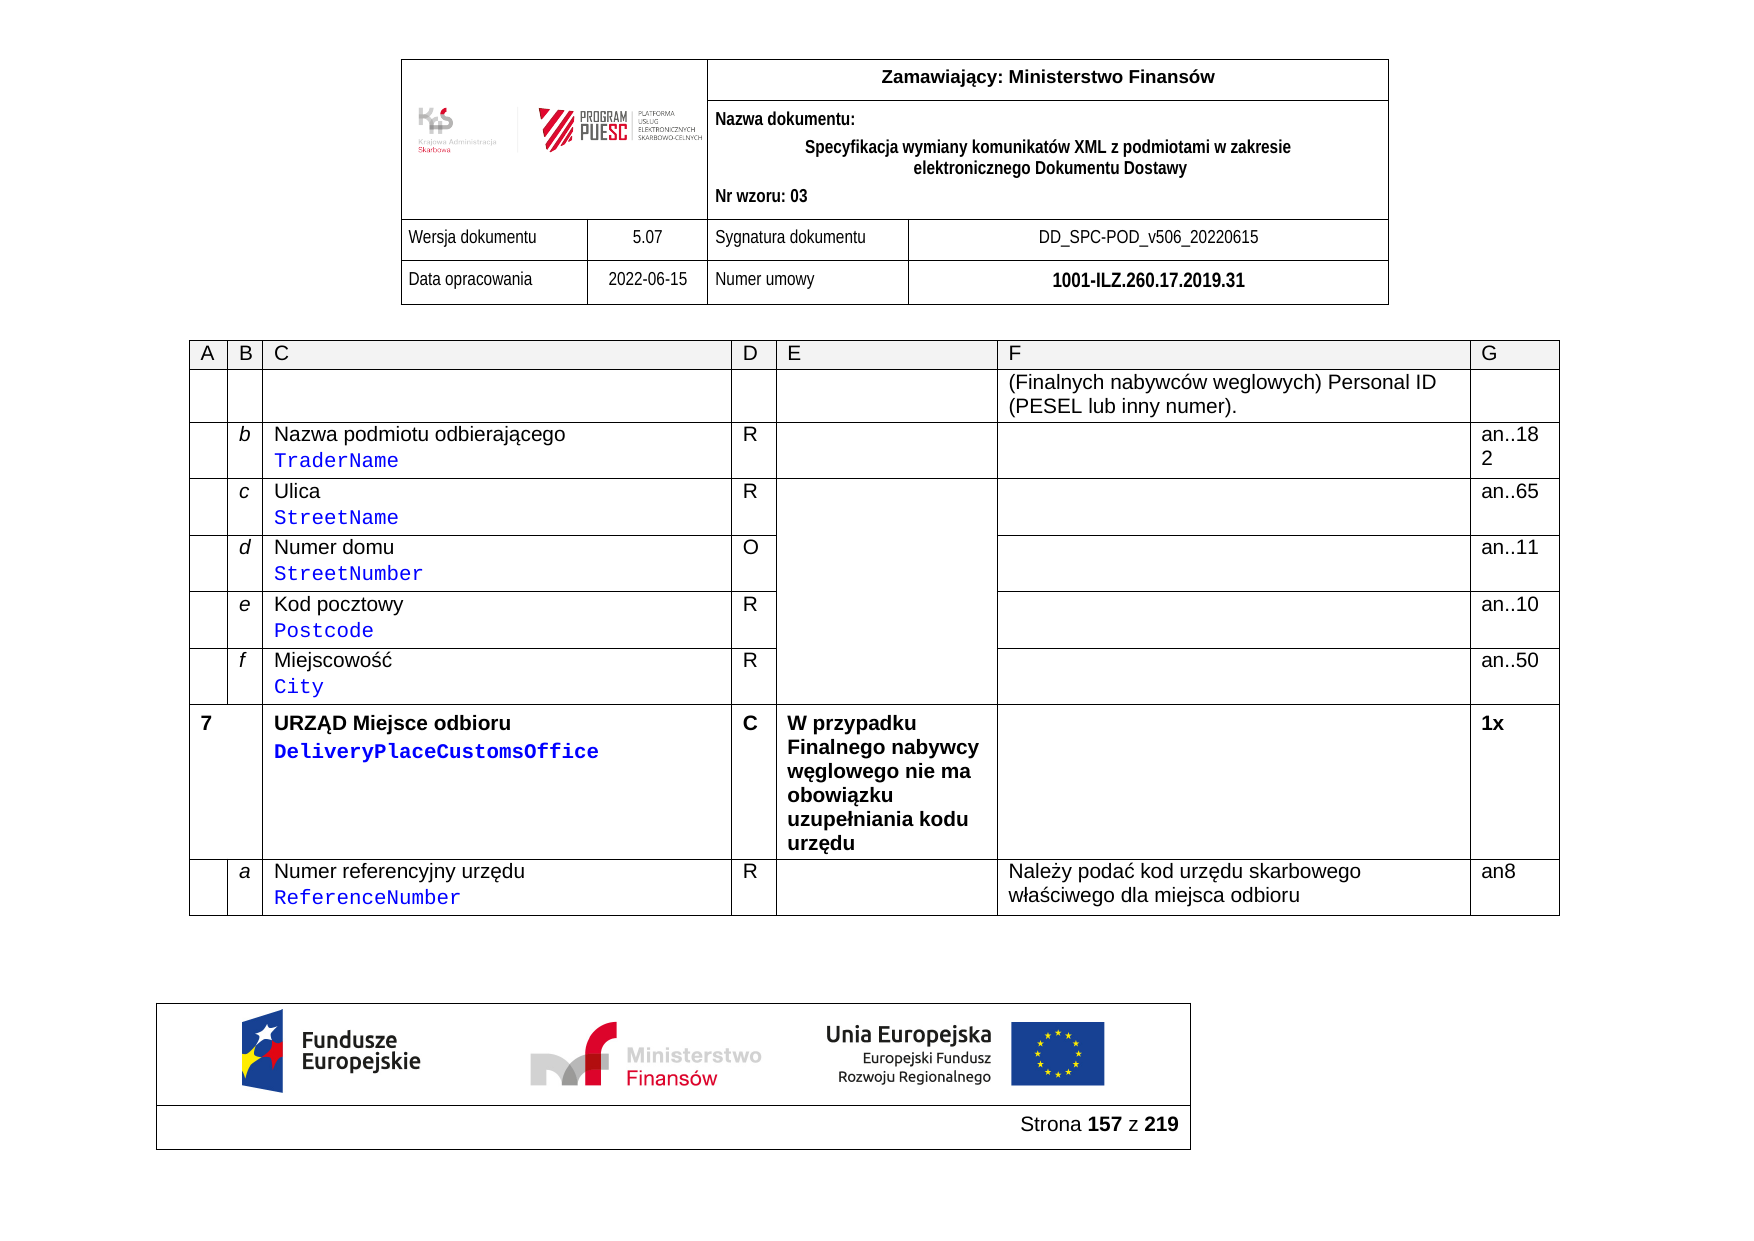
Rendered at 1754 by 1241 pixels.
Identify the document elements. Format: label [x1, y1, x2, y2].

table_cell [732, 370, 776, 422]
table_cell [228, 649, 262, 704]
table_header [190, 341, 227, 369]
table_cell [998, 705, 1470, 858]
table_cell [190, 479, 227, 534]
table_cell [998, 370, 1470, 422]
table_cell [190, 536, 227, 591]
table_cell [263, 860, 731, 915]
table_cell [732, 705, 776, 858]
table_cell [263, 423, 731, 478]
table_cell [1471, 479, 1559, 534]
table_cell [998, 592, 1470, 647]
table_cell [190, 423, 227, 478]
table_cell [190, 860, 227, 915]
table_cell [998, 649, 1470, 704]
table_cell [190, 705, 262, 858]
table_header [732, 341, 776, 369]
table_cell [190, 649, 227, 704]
picture [408, 97, 702, 163]
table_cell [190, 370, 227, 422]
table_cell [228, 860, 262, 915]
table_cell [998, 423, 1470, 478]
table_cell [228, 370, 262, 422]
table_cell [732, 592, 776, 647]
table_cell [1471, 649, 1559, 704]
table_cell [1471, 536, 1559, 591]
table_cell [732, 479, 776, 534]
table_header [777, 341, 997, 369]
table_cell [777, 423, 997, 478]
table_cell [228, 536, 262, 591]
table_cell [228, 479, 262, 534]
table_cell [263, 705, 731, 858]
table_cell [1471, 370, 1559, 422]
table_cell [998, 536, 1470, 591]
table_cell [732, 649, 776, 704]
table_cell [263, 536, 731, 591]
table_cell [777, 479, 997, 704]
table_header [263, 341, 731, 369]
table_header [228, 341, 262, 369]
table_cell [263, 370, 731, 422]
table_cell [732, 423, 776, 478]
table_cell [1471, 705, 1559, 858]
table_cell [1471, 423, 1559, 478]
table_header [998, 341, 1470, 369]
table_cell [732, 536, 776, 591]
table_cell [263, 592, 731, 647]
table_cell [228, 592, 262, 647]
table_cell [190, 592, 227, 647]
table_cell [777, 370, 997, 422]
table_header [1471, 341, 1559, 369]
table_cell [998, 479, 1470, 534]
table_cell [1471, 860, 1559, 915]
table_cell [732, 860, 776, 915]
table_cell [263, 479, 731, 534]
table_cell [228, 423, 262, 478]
picture [242, 1009, 1105, 1093]
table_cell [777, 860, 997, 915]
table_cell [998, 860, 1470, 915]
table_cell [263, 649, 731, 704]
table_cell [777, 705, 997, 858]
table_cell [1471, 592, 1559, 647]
